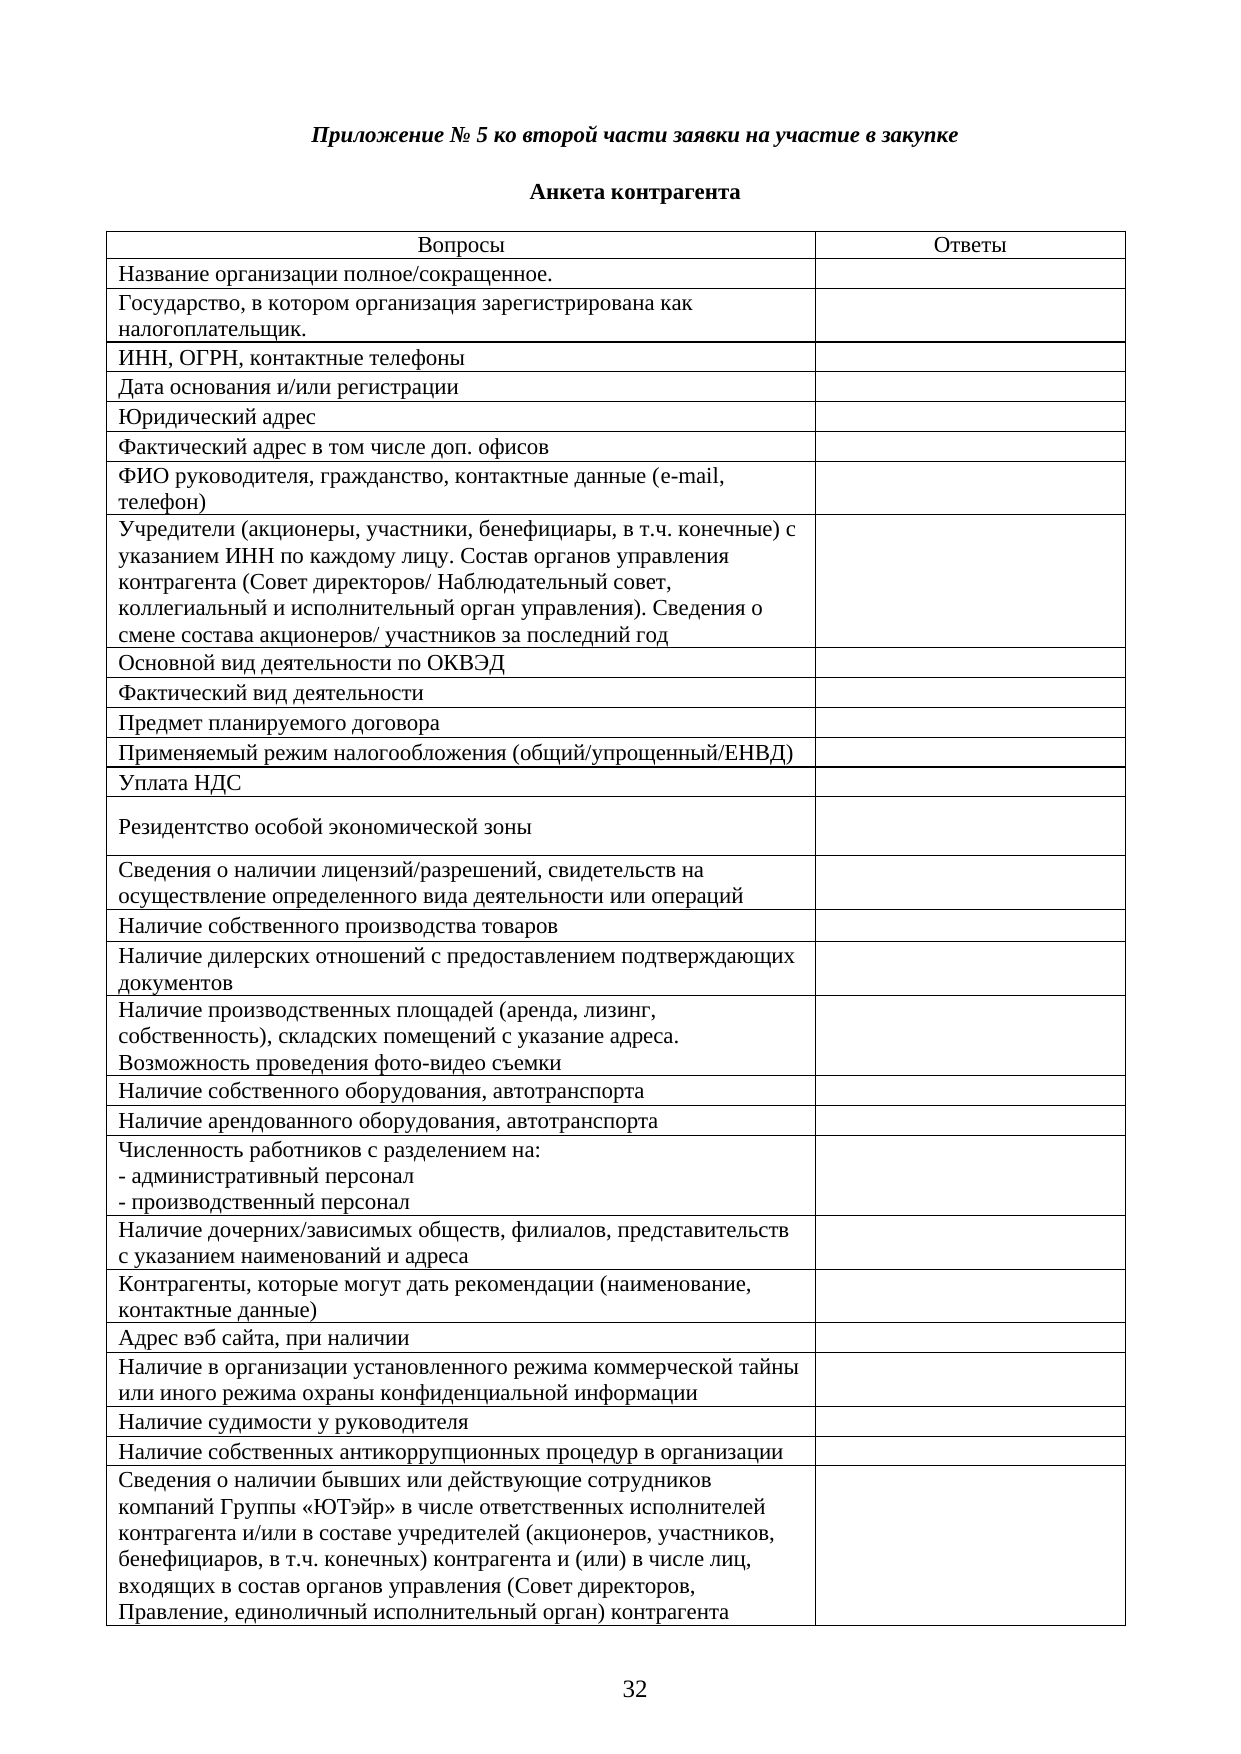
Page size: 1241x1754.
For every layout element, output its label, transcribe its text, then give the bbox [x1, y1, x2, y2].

table_cell Сведения о наличии бывших или действующие сотрудников компаний Группы «ЮТэйр» в числе ответственных исполнителей контрагента и/или в составе учредителей (акционеров, участников, бенефициаров, в т.ч. конечных) контрагента и (или) в числе лиц, входящих в состав органов управления (Совет директоров, Правление, единоличный исполнительный орган) контрагента [107, 1466, 815, 1624]
table_cell Применяемый режим налогообложения (общий/упрощенный/ЕНВД) [107, 738, 815, 766]
table_cell Наличие собственных антикоррупционных процедур в организации [107, 1437, 815, 1465]
table_cell ФИО руководителя, гражданство, контактные данные (e-mail, телефон) [107, 462, 815, 514]
table_cell [816, 797, 1125, 855]
table_cell [816, 1106, 1125, 1135]
table_cell Сведения о наличии лицензий/разрешений, свидетельств на осуществление определенного вида деятельности или операций [107, 856, 815, 909]
table_cell [816, 259, 1125, 288]
table_cell Фактический вид деятельности [107, 678, 815, 707]
table_cell Резидентство особой экономической зоны [107, 797, 815, 855]
table_cell [816, 1216, 1125, 1268]
table_cell Наличие собственного производства товаров [107, 910, 815, 941]
table_cell Наличие дилерских отношений с предоставлением подтверждающих документов [107, 942, 815, 995]
table_cell Контрагенты, которые могут дать рекомендации (наименование, контактные данные) [107, 1270, 815, 1322]
table_cell [816, 289, 1125, 341]
table_cell Предмет планируемого договора [107, 708, 815, 737]
table_cell [816, 1076, 1125, 1105]
table_cell [816, 738, 1125, 766]
table_cell Фактический адрес в том числе доп. офисов [107, 432, 815, 461]
table_cell [816, 402, 1125, 431]
table_cell [816, 1407, 1125, 1436]
table_cell [816, 768, 1125, 796]
table_cell [816, 678, 1125, 707]
table_cell [816, 856, 1125, 909]
table_cell [816, 462, 1125, 514]
table_cell [816, 1437, 1125, 1465]
table_cell Государство, в котором организация зарегистрирована как налогоплательщик. [107, 289, 815, 341]
table_cell [816, 1323, 1125, 1352]
table_cell [816, 372, 1125, 401]
table_cell Основной вид деятельности по ОКВЭД [107, 648, 815, 677]
table_header Вопросы [107, 232, 815, 258]
table_cell [816, 1270, 1125, 1322]
table_cell Наличие производственных площадей (аренда, лизинг, собственность), складских помещений с указание адреса. Возможность проведения фото-видео съемки [107, 996, 815, 1075]
table_cell Уплата НДС [107, 768, 815, 796]
table_header Ответы [816, 232, 1125, 258]
text Анкета контрагента [118, 178, 1152, 204]
table_cell [816, 1353, 1125, 1406]
table_cell [816, 432, 1125, 461]
table_cell Дата основания и/или регистрации [107, 372, 815, 401]
table_cell ИНН, ОГРН, контактные телефоны [107, 343, 815, 371]
text Приложение № 5 ко второй части заявки на участие в закупке [118, 121, 1152, 148]
table_cell Наличие арендованного оборудования, автотранспорта [107, 1106, 815, 1135]
table_cell Адрес вэб сайта, при наличии [107, 1323, 815, 1352]
table_cell Наличие собственного оборудования, автотранспорта [107, 1076, 815, 1105]
table_cell [816, 996, 1125, 1075]
table_cell Наличие в организации установленного режима коммерческой тайны или иного режима охраны конфиденциальной информации [107, 1353, 815, 1406]
table_cell [816, 1466, 1125, 1624]
table_cell [816, 515, 1125, 647]
table_cell Название организации полное/сокращенное. [107, 259, 815, 288]
table_cell [816, 910, 1125, 941]
table_cell Наличие судимости у руководителя [107, 1407, 815, 1436]
table_cell [816, 648, 1125, 677]
table_cell [816, 1136, 1125, 1215]
table_cell Юридический адрес [107, 402, 815, 431]
table_cell Наличие дочерних/зависимых обществ, филиалов, представительств с указанием наименований и адреса [107, 1216, 815, 1268]
table_cell [816, 708, 1125, 737]
table_cell Численность работников с разделением на: - административный персонал - производственный персонал [107, 1136, 815, 1215]
table_cell [816, 942, 1125, 995]
table_cell Учредители (акционеры, участники, бенефициары, в т.ч. конечные) с указанием ИНН по каждому лицу. Состав органов управления контрагента (Совет директоров/ Наблюдательный совет, коллегиальный и исполнительный орган управления). Сведения о смене состава акционеров/ участников за последний год [107, 515, 815, 647]
table_cell [816, 343, 1125, 371]
